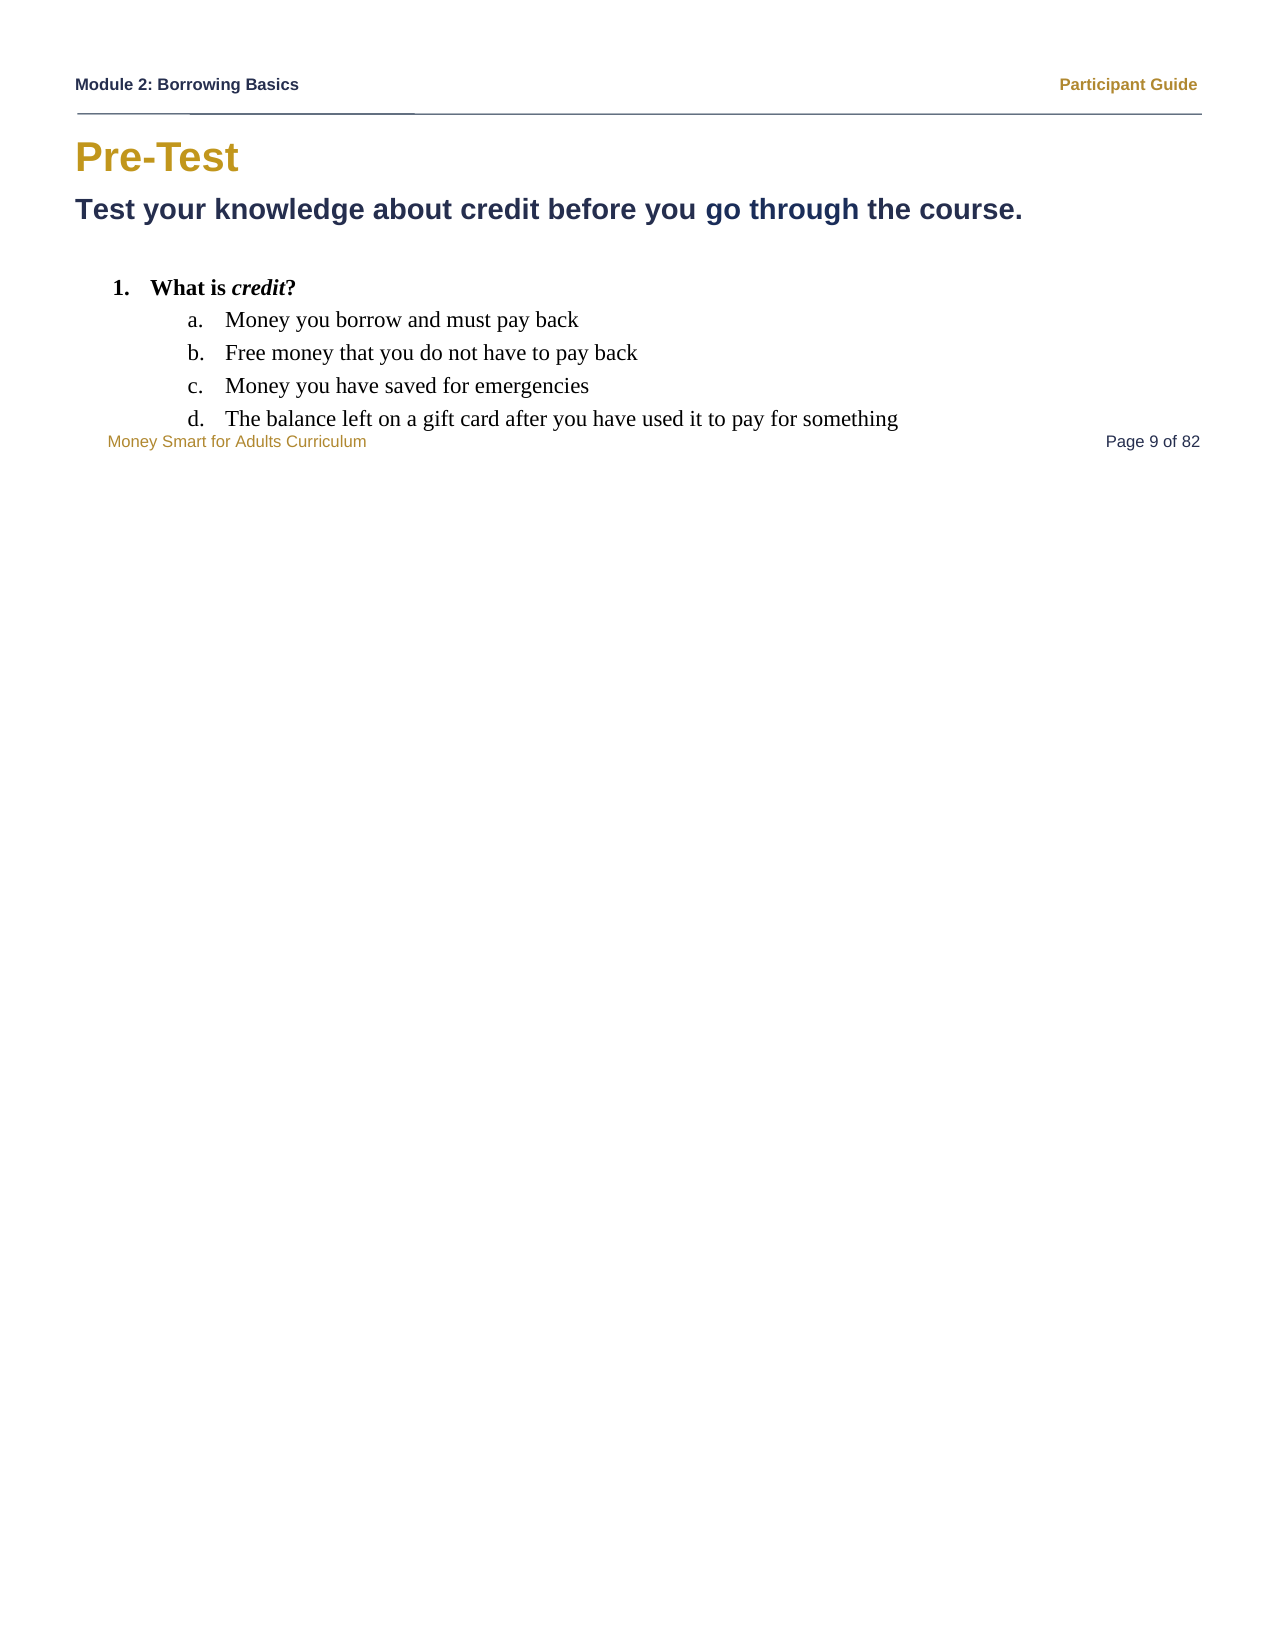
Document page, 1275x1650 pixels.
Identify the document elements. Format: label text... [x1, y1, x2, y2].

list Money you borrow and must pay back [187, 307, 1200, 333]
list Free money that you do not have to pay back [187, 339, 1200, 366]
text Test your knowledge about credit before you go through the course. [75, 192, 1200, 226]
picture [75, 0, 1201, 257]
subtitle Pre-Test [75, 132, 1200, 180]
list The balance left on a gift card after you have used it to pay for something [187, 405, 1200, 432]
list What is credit? [112, 274, 1200, 300]
list Money you have saved for emergencies [187, 372, 1200, 399]
